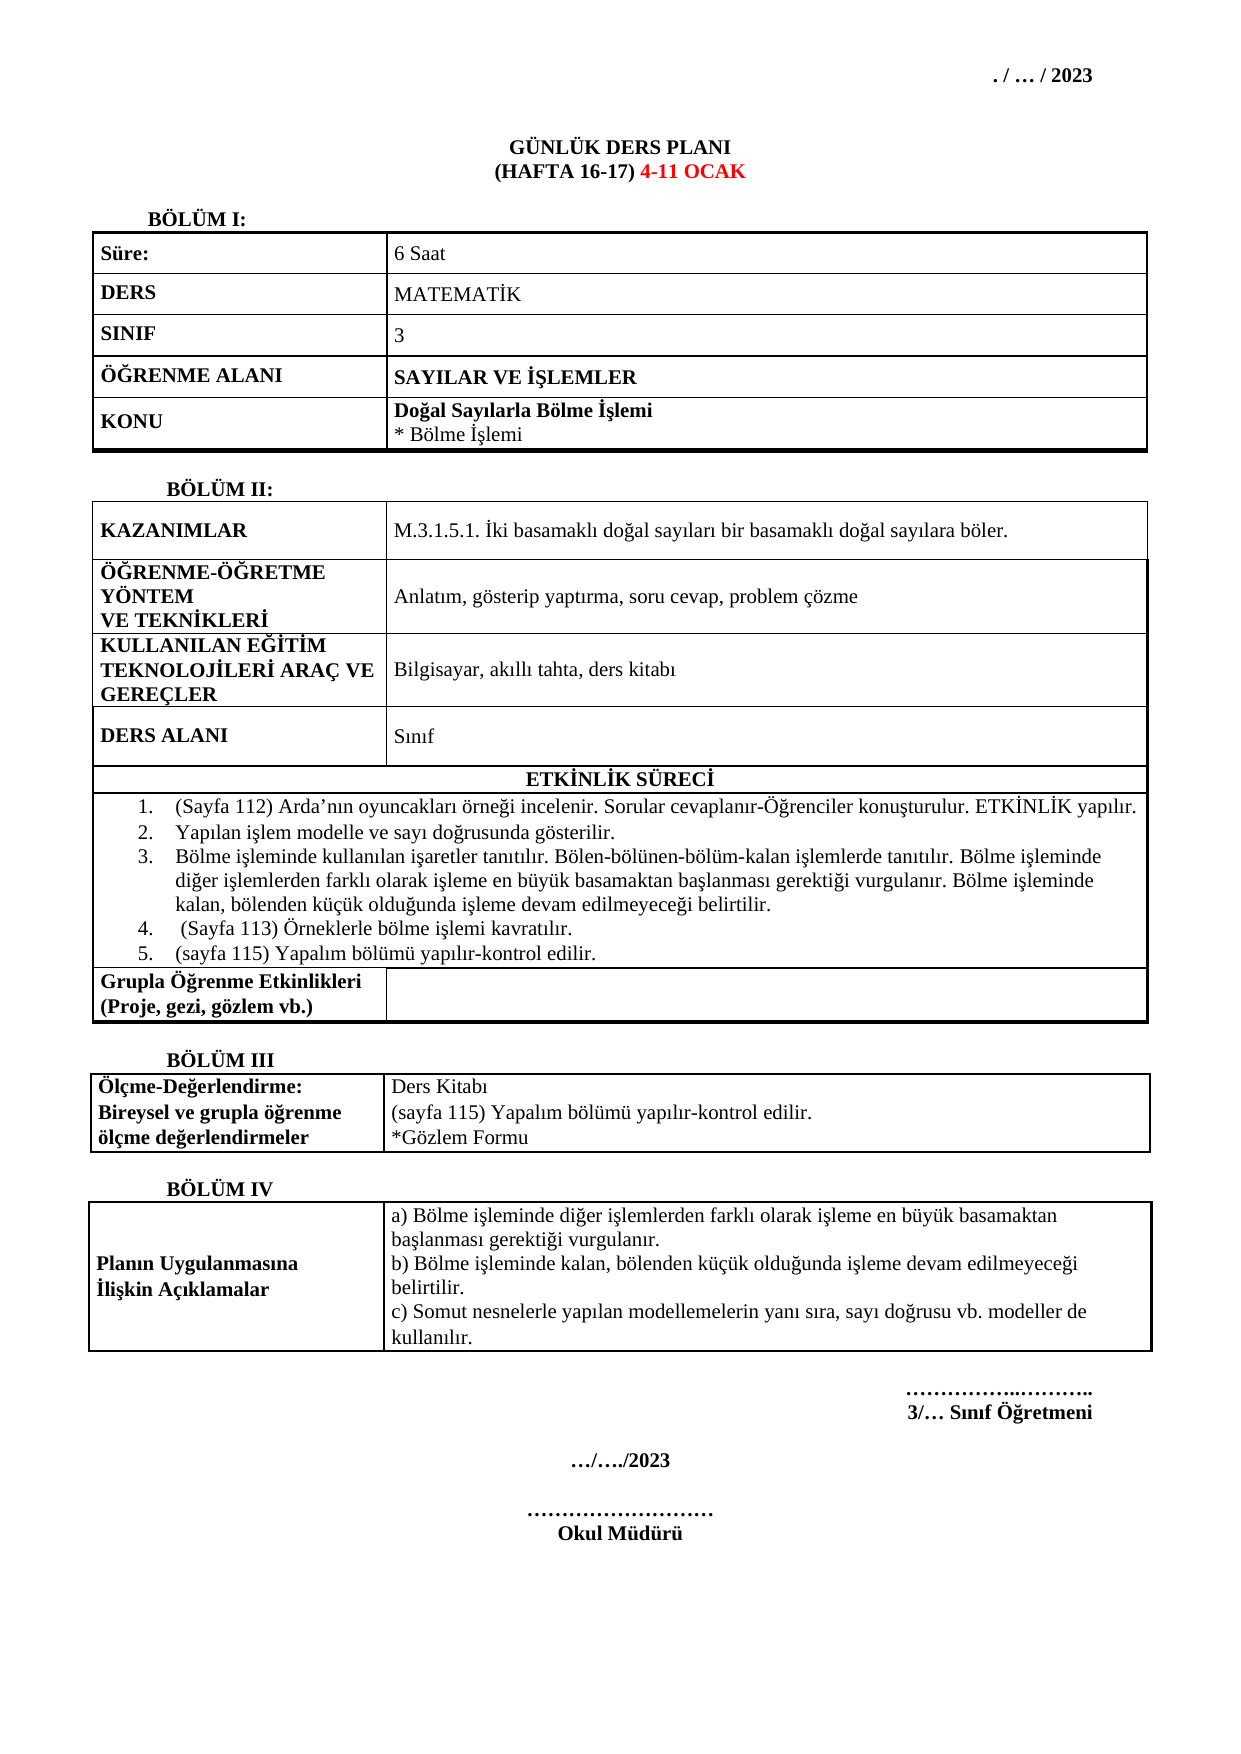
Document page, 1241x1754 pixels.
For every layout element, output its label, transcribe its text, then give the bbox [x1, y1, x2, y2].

table_cell [387, 969, 1146, 1019]
table_cell SAYILAR VE İŞLEMLER [388, 357, 1146, 397]
table_cell SINIF [94, 315, 386, 355]
text …/…./2023 [148, 1448, 1093, 1472]
table_header a) Bölme işleminde diğer işlemlerden farklı olarak işleme en büyük basamaktan başlanması gerektiği vurgulanır. b) Bölme işleminde kalan, bölenden küçük olduğunda işleme devam edilmeyeceği belirtilir. c) Somut nesnelerle yapılan modellemelerin yanı sıra, sayı doğrusu vb. modeller de kullanılır. [385, 1203, 1150, 1350]
table_header KAZANIMLAR [93, 502, 386, 559]
text GÜNLÜK DERS PLANI [148, 135, 1093, 159]
table_header Ders Kitabı (sayfa 115) Yapalım bölümü yapılır-kontrol edilir. *Gözlem Formu [385, 1075, 1149, 1151]
text BÖLÜM I: [148, 207, 1093, 231]
subtitle BÖLÜM IV [148, 1177, 1093, 1201]
table_cell ÖĞRENME ALANI [94, 357, 386, 397]
table_cell KONU [94, 398, 386, 448]
text . / … / 2023 [148, 63, 1093, 87]
table_header M.3.1.5.1. İki basamaklı doğal sayıları bir basamaklı doğal sayılara böler. [387, 502, 1147, 559]
table_header Planın Uygulanmasına İlişkin Açıklamalar [90, 1203, 383, 1350]
table_header Ölçme-Değerlendirme: Bireysel ve grupla öğrenme ölçme değerlendirmeler [92, 1075, 383, 1151]
table_cell Anlatım, gösterip yaptırma, soru cevap, problem çözme [387, 560, 1146, 632]
text (HAFTA 16-17) 4-11 OCAK [148, 159, 1093, 183]
text 3/… Sınıf Öğretmeni [148, 1400, 1093, 1424]
table_cell Doğal Sayılarla Bölme İşlemi * Bölme İşlemi [388, 398, 1146, 448]
table_cell (Sayfa 112) Arda’nın oyuncakları örneği incelenir. Sorular cevaplanır-Öğrenciler konuşturulur. ETKİNLİK yapılır. Yapılan işlem modelle ve sayı doğrusunda gösterilir. Bölme işleminde kullanılan işaretler tanıtılır. Bölen-bölünen-bölüm-kalan işlemlerde tanıtılır. Bölme işleminde diğer işlemlerden farklı olarak işleme en büyük basamaktan başlanması gerektiği vurgulanır. Bölme işleminde kalan, bölenden küçük olduğunda işleme devam edilmeyeceği belirtilir. (Sayfa 113) Örneklerle bölme işlemi kavratılır. (sayfa 115) Yapalım bölümü yapılır-kontrol edilir. [94, 794, 1146, 967]
table_cell KULLANILAN EĞİTİM TEKNOLOJİLERİ ARAÇ VE GEREÇLER [93, 634, 386, 706]
table_cell DERS [94, 274, 386, 314]
table_cell 3 [388, 315, 1146, 355]
text ……………..……….. [148, 1376, 1093, 1400]
table_cell Grupla Öğrenme Etkinlikleri (Proje, gezi, gözlem vb.) [94, 968, 386, 1019]
text ……………………… [148, 1497, 1093, 1521]
table_header Süre: [94, 234, 386, 273]
table_cell ETKİNLİK SÜRECİ [94, 767, 1146, 792]
table_cell MATEMATİK [388, 274, 1146, 314]
subtitle BÖLÜM III [148, 1048, 1093, 1072]
table_cell DERS ALANI [94, 707, 386, 765]
text Okul Müdürü [148, 1521, 1093, 1545]
table_header 6 Saat [388, 234, 1146, 273]
table_cell Bilgisayar, akıllı tahta, ders kitabı [387, 634, 1146, 706]
table_cell Sınıf [387, 707, 1146, 765]
table_cell ÖĞRENME-ÖĞRETME YÖNTEM VE TEKNİKLERİ [93, 560, 386, 632]
text BÖLÜM II: [148, 477, 1093, 501]
